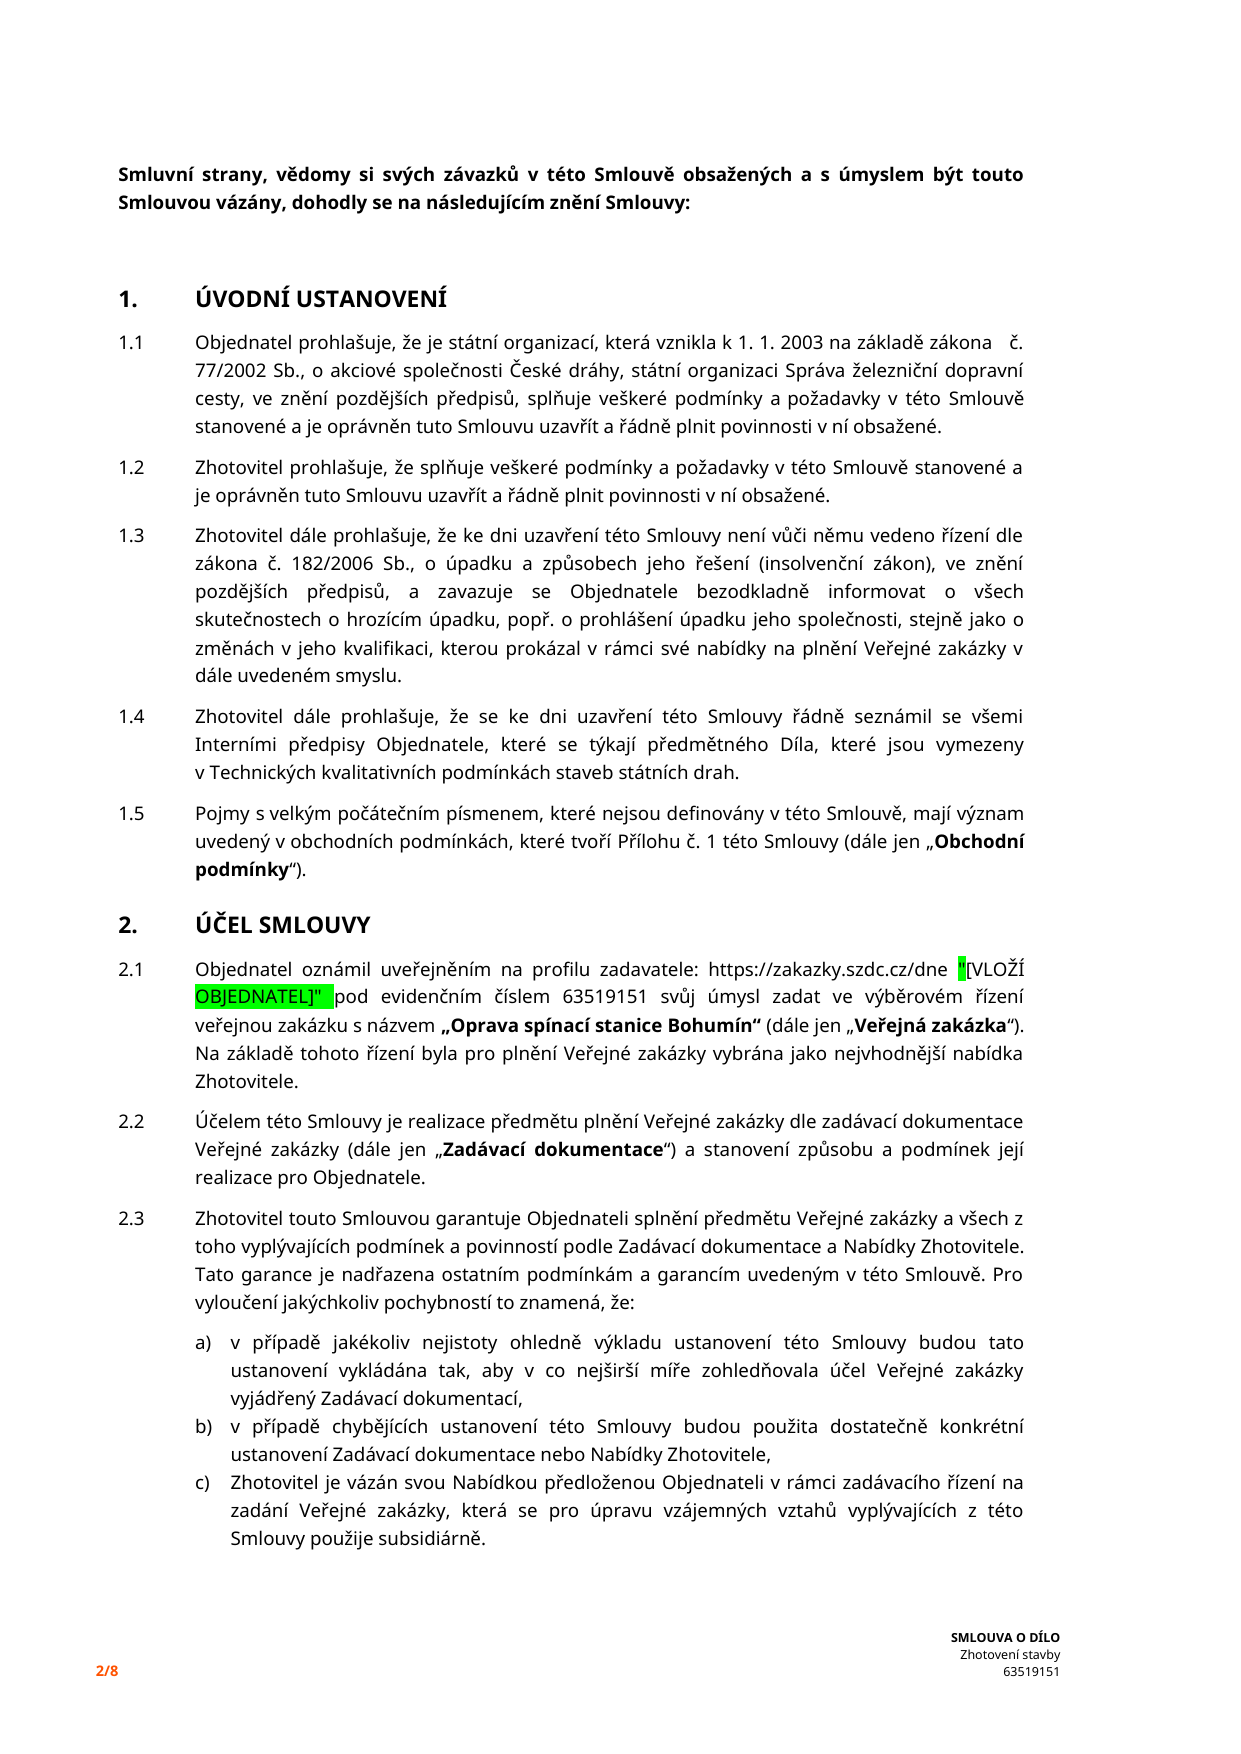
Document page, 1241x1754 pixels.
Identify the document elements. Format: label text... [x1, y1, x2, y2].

text Zhotovitel touto Smlouvou garantuje Objednateli splnění předmětu Veřejné zakázky a všech z toho vyplývajících podmínek a povinností podle Zadávací dokumentace a Nabídky Zhotovitele. Tato garance je nadřazena ostatním podmínkám a garancím uvedeným v této Smlouvě. Pro vyloučení jakýchkoliv pochybností to znamená, že: [118, 1205, 1024, 1314]
text Účelem této Smlouvy je realizace předmětu plnění Veřejné zakázky dle zadávací dokumentace Veřejné zakázky (dále jen „Zadávací dokumentace“) a stanovení způsobu a podmínek její realizace pro Objednatele. [118, 1108, 1024, 1190]
text Objednatel oznámil uveřejněním na profilu zadavatele: https://zakazky.szdc.cz/dne pod evidenčním číslem 63519151 svůj úmysl zadat ve výběrovém řízení veřejnou zakázku s názvem „Oprava spínací stanice Bohumín“ (dále jen „Veřejná zakázka“). Na základě tohoto řízení byla pro plnění Veřejné zakázky vybrána jako nejvhodnější nabídka Zhotovitele. [118, 956, 1024, 1093]
text v případě jakékoliv nejistoty ohledně výkladu ustanovení této Smlouvy budou tato ustanovení vykládána tak, aby v co nejširší míře zohledňovala účel Veřejné zakázky vyjádřený Zadávací dokumentací, [195, 1329, 1024, 1411]
text Zhotovitel dále prohlašuje, že se ke dni uzavření této Smlouvy řádně seznámil se všemi Interními předpisy Objednatele, které se týkají předmětného Díla, které jsou vymezeny v Technických kvalitativních podmínkách staveb státních drah. [118, 703, 1024, 785]
text Objednatel prohlašuje, že je státní organizací, která vznikla k 1. 1. 2003 na základě zákona č. 77/2002 Sb., o akciové společnosti České dráhy, státní organizaci Správa železniční dopravní cesty, ve znění pozdějších předpisů, splňuje veškeré podmínky a požadavky v této Smlouvě stanovené a je oprávněn tuto Smlouvu uzavřít a řádně plnit povinnosti v ní obsažené. [118, 329, 1024, 439]
text Zhotovitel je vázán svou Nabídkou předloženou Objednateli v rámci zadávacího řízení na zadání Veřejné zakázky, která se pro úpravu vzájemných vztahů vyplývajících z této Smlouvy použije subsidiárně. [195, 1470, 1024, 1551]
text ÚVODNÍ USTANOVENÍ [118, 283, 1024, 314]
text Zhotovitel prohlašuje, že splňuje veškeré podmínky a požadavky v této Smlouvě stanovené a je oprávněn tuto Smlouvu uzavřít a řádně plnit povinnosti v ní obsažené. [118, 454, 1024, 508]
text Smluvní strany, vědomy si svých závazků v této Smlouvě obsažených a s úmyslem být touto Smlouvou vázány, dohodly se na následujícím znění Smlouvy: [118, 161, 1024, 215]
text v případě chybějících ustanovení této Smlouvy budou použita dostatečně konkrétní ustanovení Zadávací dokumentace nebo Nabídky Zhotovitele, [195, 1414, 1024, 1467]
text Pojmy s velkým počátečním písmenem, které nejsou definovány v této Smlouvě, mají význam uvedený v obchodních podmínkách, které tvoří Přílohu č. 1 této Smlouvy (dále jen „Obchodní podmínky“). [118, 800, 1024, 881]
text ÚČEL SMLOUVY [118, 909, 1024, 940]
text Zhotovitel dále prohlašuje, že ke dni uzavření této Smlouvy není vůči němu vedeno řízení dle zákona č. 182/2006 Sb., o úpadku a způsobech jeho řešení (insolvenční zákon), ve znění pozdějších předpisů, a zavazuje se Objednatele bezodkladně informovat o všech skutečnostech o hrozícím úpadku, popř. o prohlášení úpadku jeho společnosti, stejně jako o změnách v jeho kvalifikaci, kterou prokázal v rámci své nabídky na plnění Veřejné zakázky v dále uvedeném smyslu. [118, 523, 1024, 688]
